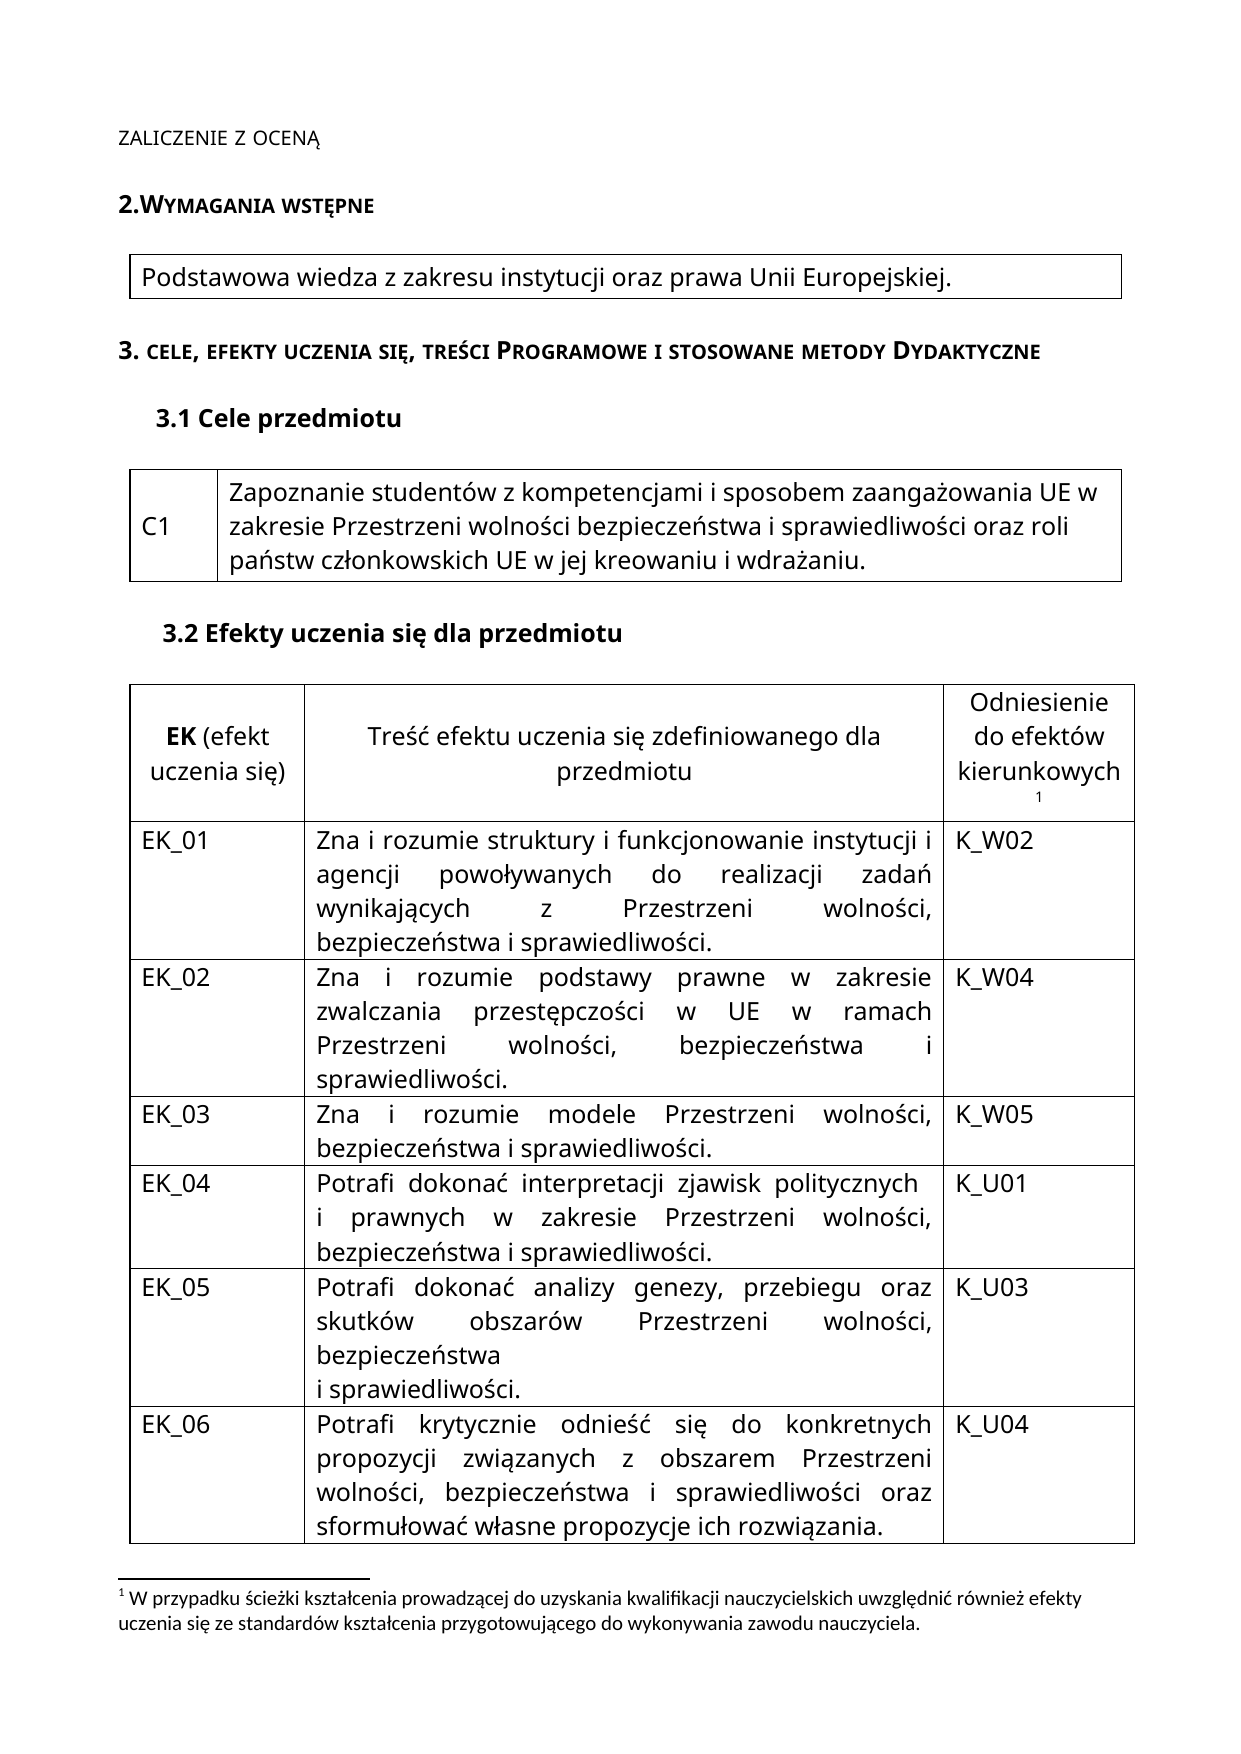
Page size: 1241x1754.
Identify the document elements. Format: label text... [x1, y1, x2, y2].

table_header EK (efekt uczenia się) [131, 685, 304, 821]
table_header Podstawowa wiedza z zakresu instytucji oraz prawa Unii Europejskiej. [131, 255, 1121, 298]
table_cell Potrafi dokonać analizy genezy, przebiegu oraz skutków obszarów Przestrzeni wolności, bezpieczeństwa i sprawiedliwości. [305, 1269, 943, 1406]
table_cell Potrafi dokonać interpretacji zjawisk politycznych i prawnych w zakresie Przestrzeni wolności, bezpieczeństwa i sprawiedliwości. [305, 1166, 943, 1268]
table_cell Zna i rozumie struktury i funkcjonowanie instytucji i agencji powoływanych do realizacji zadań wynikających z Przestrzeni wolności, bezpieczeństwa i sprawiedliwości. [305, 822, 943, 958]
table_cell EK_01 [131, 822, 304, 958]
table_cell EK_05 [131, 1269, 304, 1406]
table_cell K_U01 [944, 1166, 1134, 1268]
table_cell EK_06 [131, 1407, 304, 1543]
table_header Zapoznanie studentów z kompetencjami i sposobem zaangażowania UE w zakresie Przestrzeni wolności bezpieczeństwa i sprawiedliwości oraz roli państw członkowskich UE w jej kreowaniu i wdrażaniu. [218, 470, 1121, 581]
table_cell EK_04 [131, 1166, 304, 1268]
table_cell Zna i rozumie modele Przestrzeni wolności, bezpieczeństwa i sprawiedliwości. [305, 1097, 943, 1165]
table_header Odniesienie do efektów kierunkowych [944, 685, 1134, 821]
table_cell K_U03 [944, 1269, 1134, 1406]
table_cell EK_02 [131, 960, 304, 1096]
table_header C1 [131, 470, 217, 581]
table_cell EK_03 [131, 1097, 304, 1165]
text zaliczenie z oceną [118, 118, 1122, 152]
table_cell K_W05 [944, 1097, 1134, 1165]
table_cell K_W04 [944, 960, 1134, 1096]
table_cell Potrafi krytycznie odnieść się do konkretnych propozycji związanych z obszarem Przestrzeni wolności, bezpieczeństwa i sprawiedliwości oraz sformułować własne propozycje ich rozwiązania. [305, 1407, 943, 1543]
text 3.2 Efekty uczenia się dla przedmiotu [162, 616, 1122, 650]
table_cell K_W02 [944, 822, 1134, 958]
text 3.1 Cele przedmiotu [156, 401, 1122, 435]
table_header Treść efektu uczenia się zdefiniowanego dla przedmiotu [305, 685, 943, 821]
text 2.Wymagania wstępne [118, 186, 1122, 220]
table_cell K_U04 [944, 1407, 1134, 1543]
text 3. cele, efekty uczenia się, treści Programowe i stosowane metody Dydaktyczne [118, 333, 1122, 367]
table_cell Zna i rozumie podstawy prawne w zakresie zwalczania przestępczości w UE w ramach Przestrzeni wolności, bezpieczeństwa i sprawiedliwości. [305, 960, 943, 1096]
